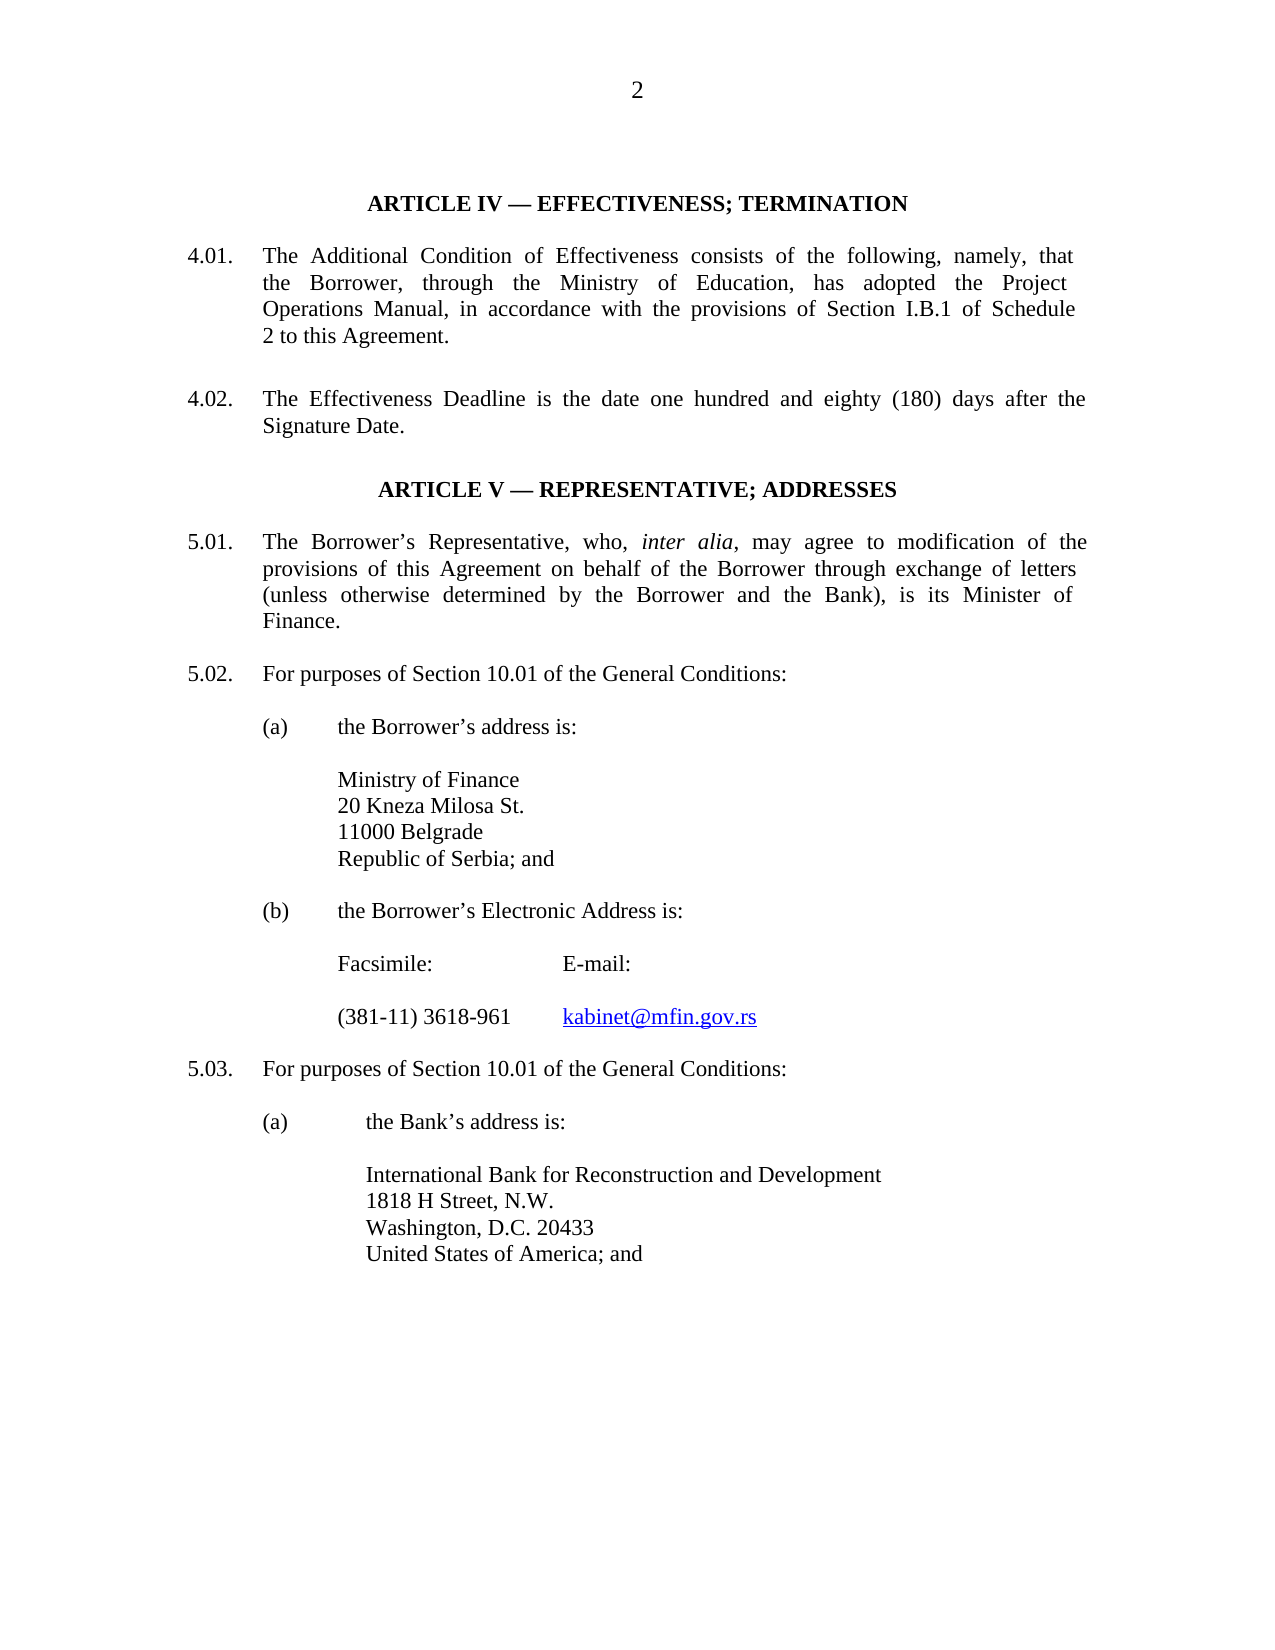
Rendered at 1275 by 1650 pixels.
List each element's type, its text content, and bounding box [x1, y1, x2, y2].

text 5.01. The Borrower’s Representative, who, inter alia, may agree to modification of the provisions of this Agreement on behalf of the Borrower through exchange of letters (unless otherwise determined by the Borrower and the Bank), is its Minister of Finance. [187, 528, 1087, 634]
text ARTICLE IV — EFFECTIVENESS; TERMINATION [187, 190, 1087, 216]
text 4.01. The Additional Condition of Effectiveness consists of the following, namely, that the Borrower, through the Ministry of Education, has adopted the Project Operations Manual, in accordance with the provisions of Section I.B.1 of Schedule 2 to this Agreement. [187, 243, 1087, 348]
text 5.03. For purposes of Section 10.01 of the General Conditions: [187, 1056, 1087, 1082]
text (b) the Borrower’s Electronic Address is: [262, 897, 1087, 924]
text 20 Kneza Milosa St. [337, 792, 1087, 818]
text 4.02. The Effectiveness Deadline is the date one hundred and eighty (180) days after the Signature Date. [187, 386, 1087, 438]
text International Bank for Reconstruction and Development [366, 1161, 1087, 1187]
text ARTICLE V — REPRESENTATIVE; ADDRESSES [187, 476, 1087, 502]
text 11000 Belgrade [337, 818, 1087, 845]
text Ministry of Finance [337, 766, 1087, 792]
text (381-11) 3618-961 kabinet@mfin.gov.rs [337, 1003, 1087, 1029]
text Republic of Serbia; and [337, 845, 1087, 871]
text Facsimile: E-mail: [337, 950, 1087, 976]
text (a) the Borrower’s address is: [262, 713, 1087, 739]
list the Bank’s address is: [262, 1108, 1087, 1134]
text United States of America; and [366, 1240, 1087, 1266]
text 5.02. For purposes of Section 10.01 of the General Conditions: [187, 660, 1087, 687]
